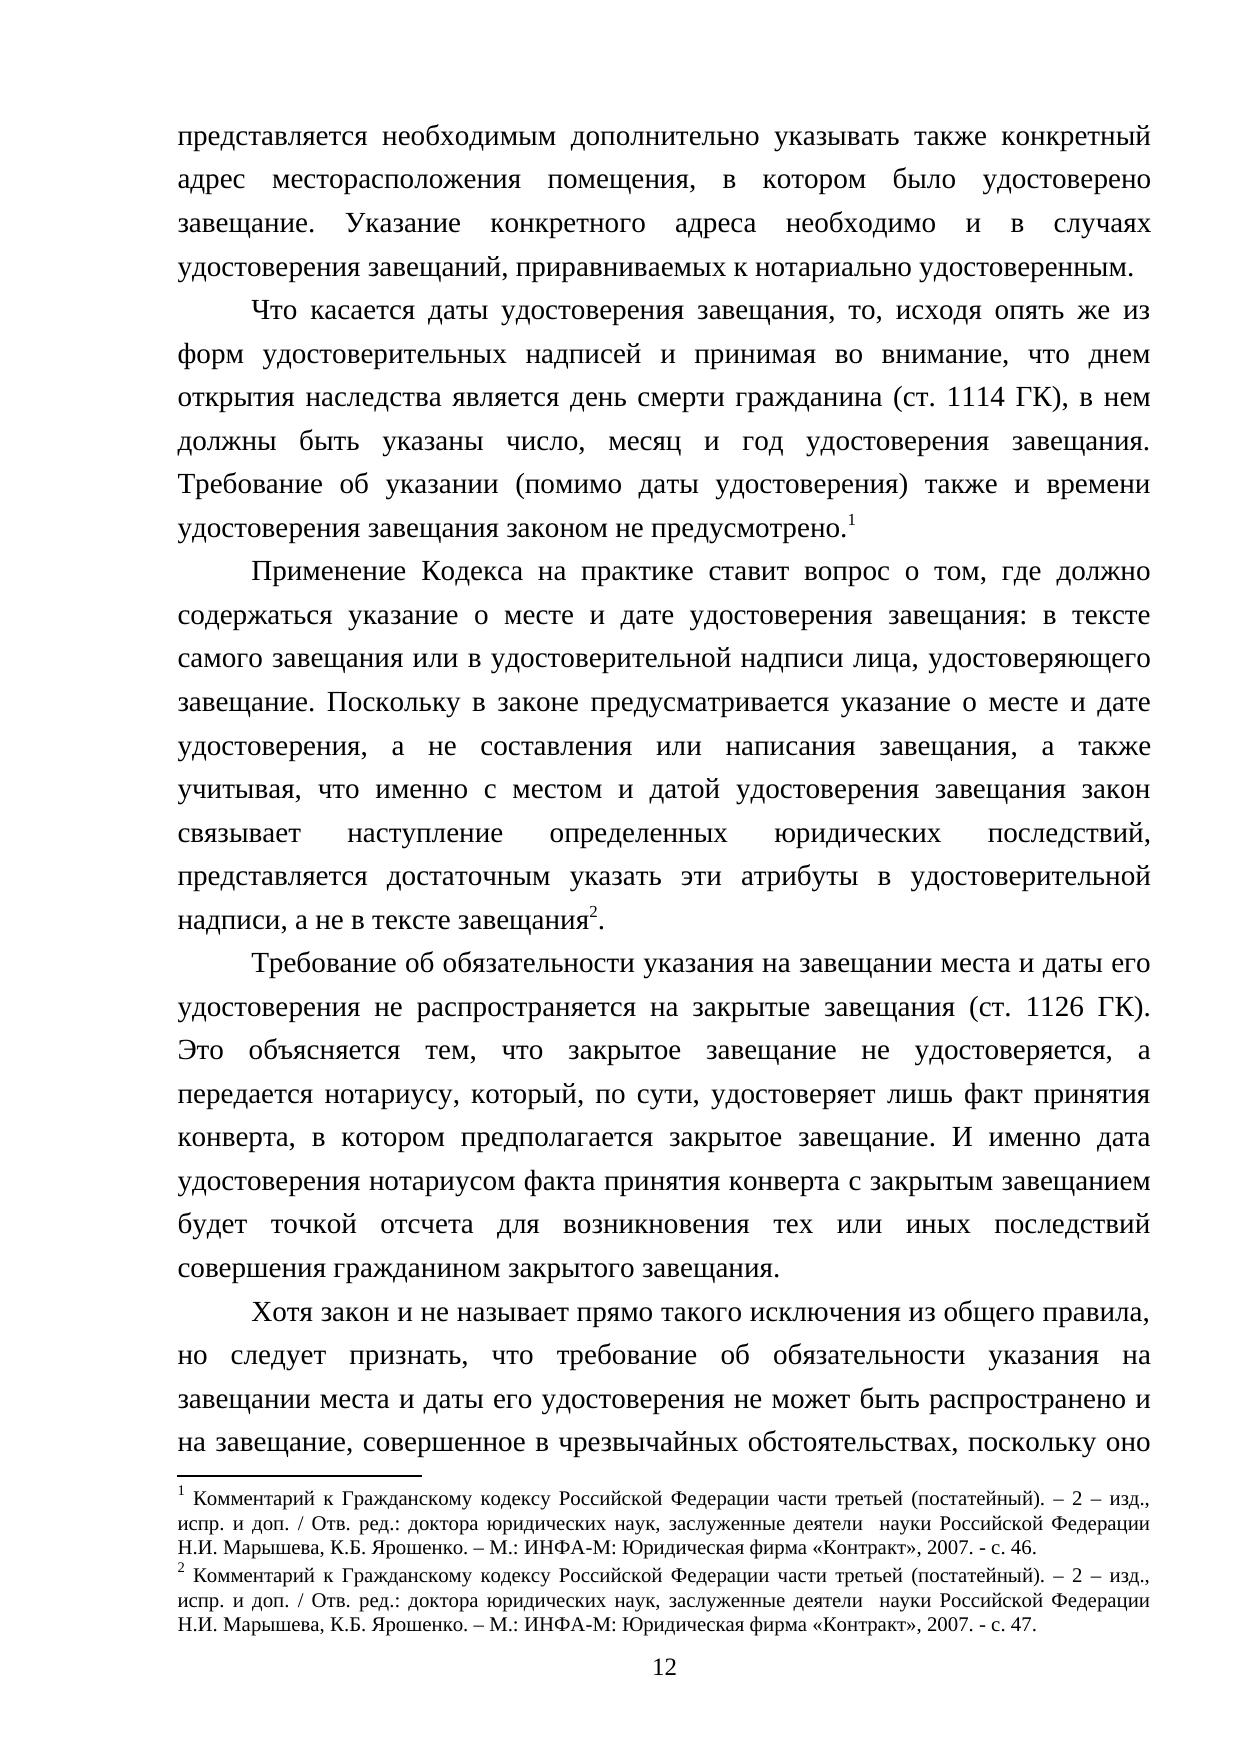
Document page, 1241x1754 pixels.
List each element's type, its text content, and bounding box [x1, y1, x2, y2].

text Применение Кодекса на практике ставит вопрос о том, где должно содержаться указание о месте и дате удостоверения завещания: в тексте самого завещания или в удостоверительной надписи лица, удостоверяющего завещание. Поскольку в законе предусматривается указание о месте и дате удостоверения, а не составления или написания завещания, а также учитывая, что именно с местом и датой удостоверения завещания закон связывает наступление определенных юридических последствий, представляется достаточным указать эти атрибуты в удостоверительной надписи, а не в тексте завещания. [177, 553, 1152, 935]
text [177, 1294, 1152, 1458]
text Что касается даты удостоверения завещания, то, исходя опять же из форм удостоверительных надписей и принимая во внимание, что днем открытия наследства является день смерти гражданина (ст. 1114 ГК), в нем должны быть указаны число, месяц и год удостоверения завещания. Требование об указании (помимо даты удостоверения) также и времени удостоверения завещания законом не предусмотрено. [177, 292, 1152, 543]
text Требование об обязательности указания на завещании места и даты его удостоверения не распространяется на закрытые завещания (ст. 1126 ГК). Это объясняется тем, что закрытое завещание не удостоверяется, а передается нотариусу, который, по сути, удостоверяет лишь факт принятия конверта, в котором предполагается закрытое завещание. И именно дата удостоверения нотариусом факта принятия конверта с закрытым завещанием будет точкой отсчета для возникновения тех или иных последствий совершения гражданином закрытого завещания. [177, 945, 1152, 1284]
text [177, 118, 1152, 282]
